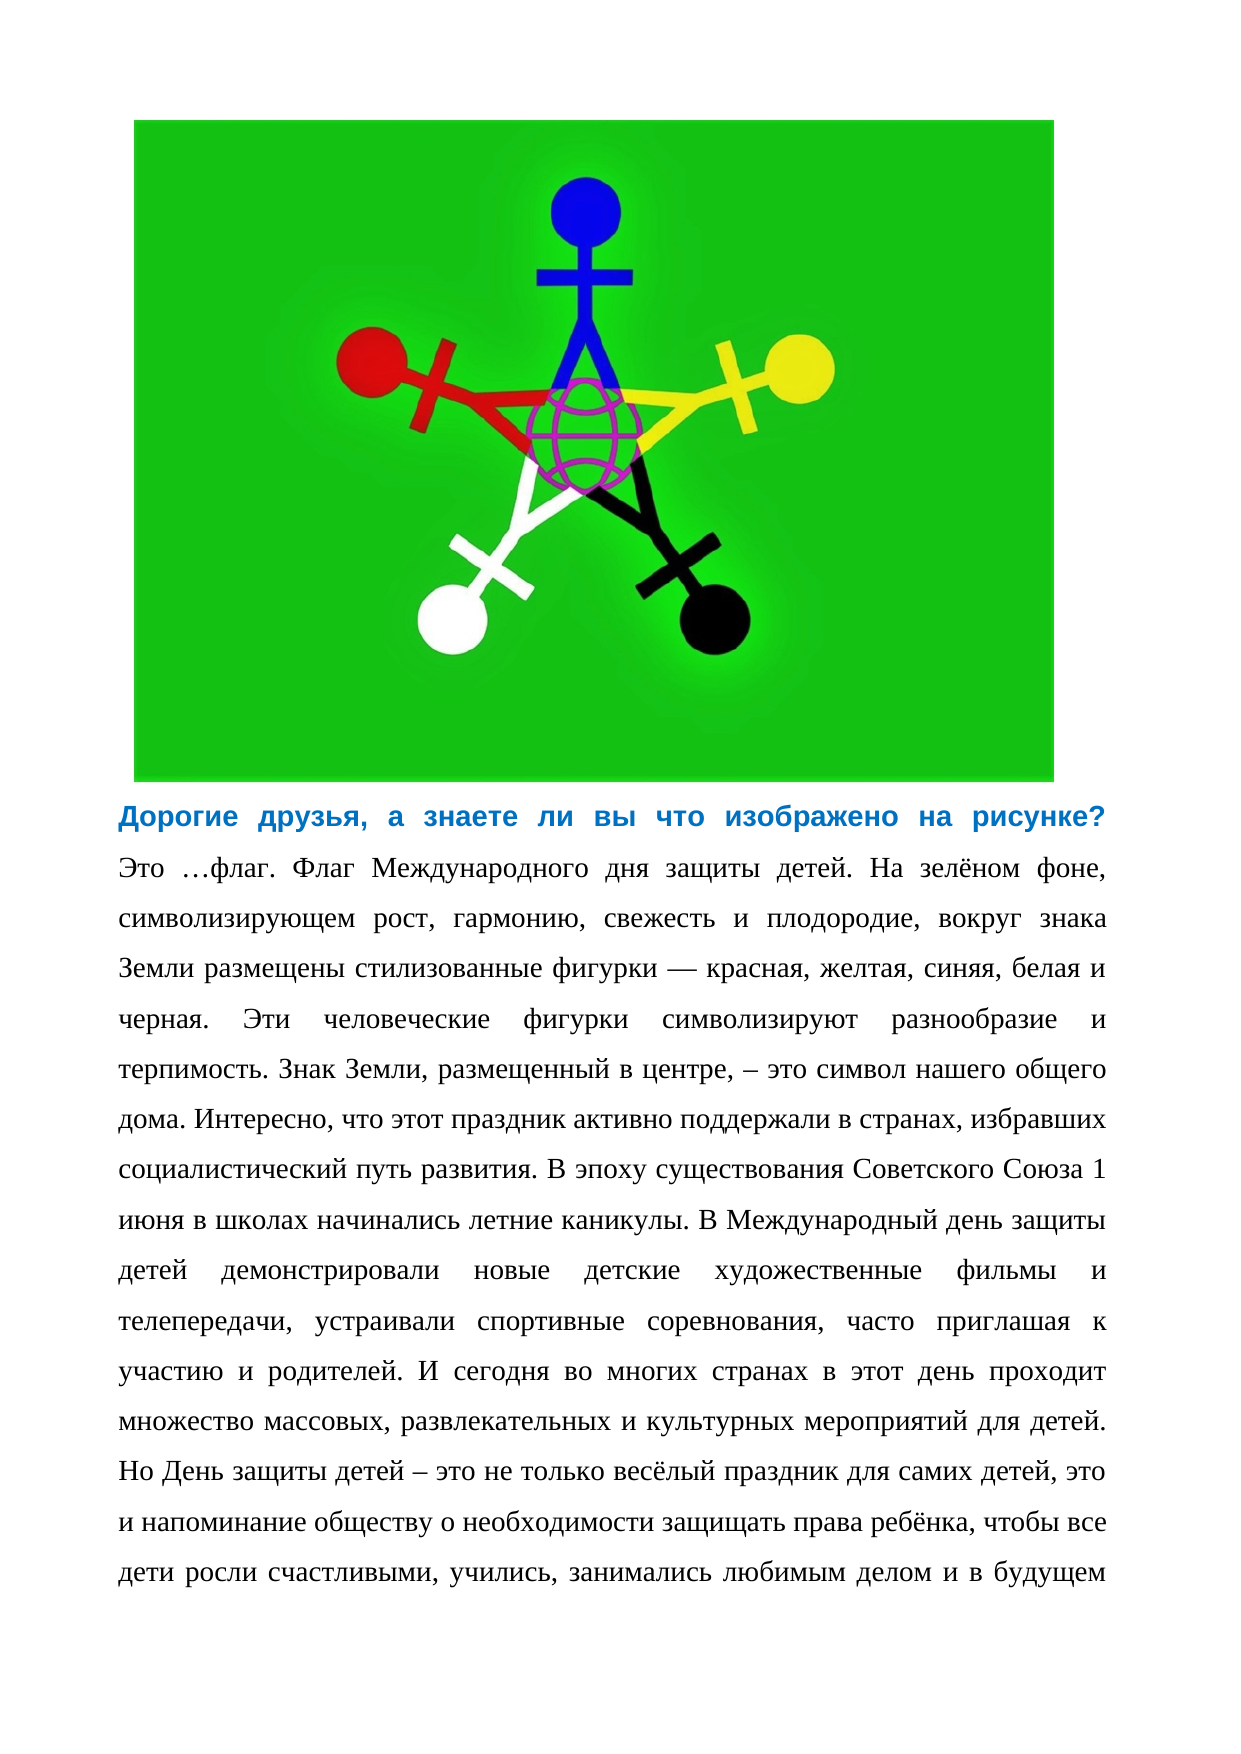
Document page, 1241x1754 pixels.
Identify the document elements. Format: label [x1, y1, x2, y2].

text [118, 118, 1107, 1588]
picture [132, 118, 1055, 783]
